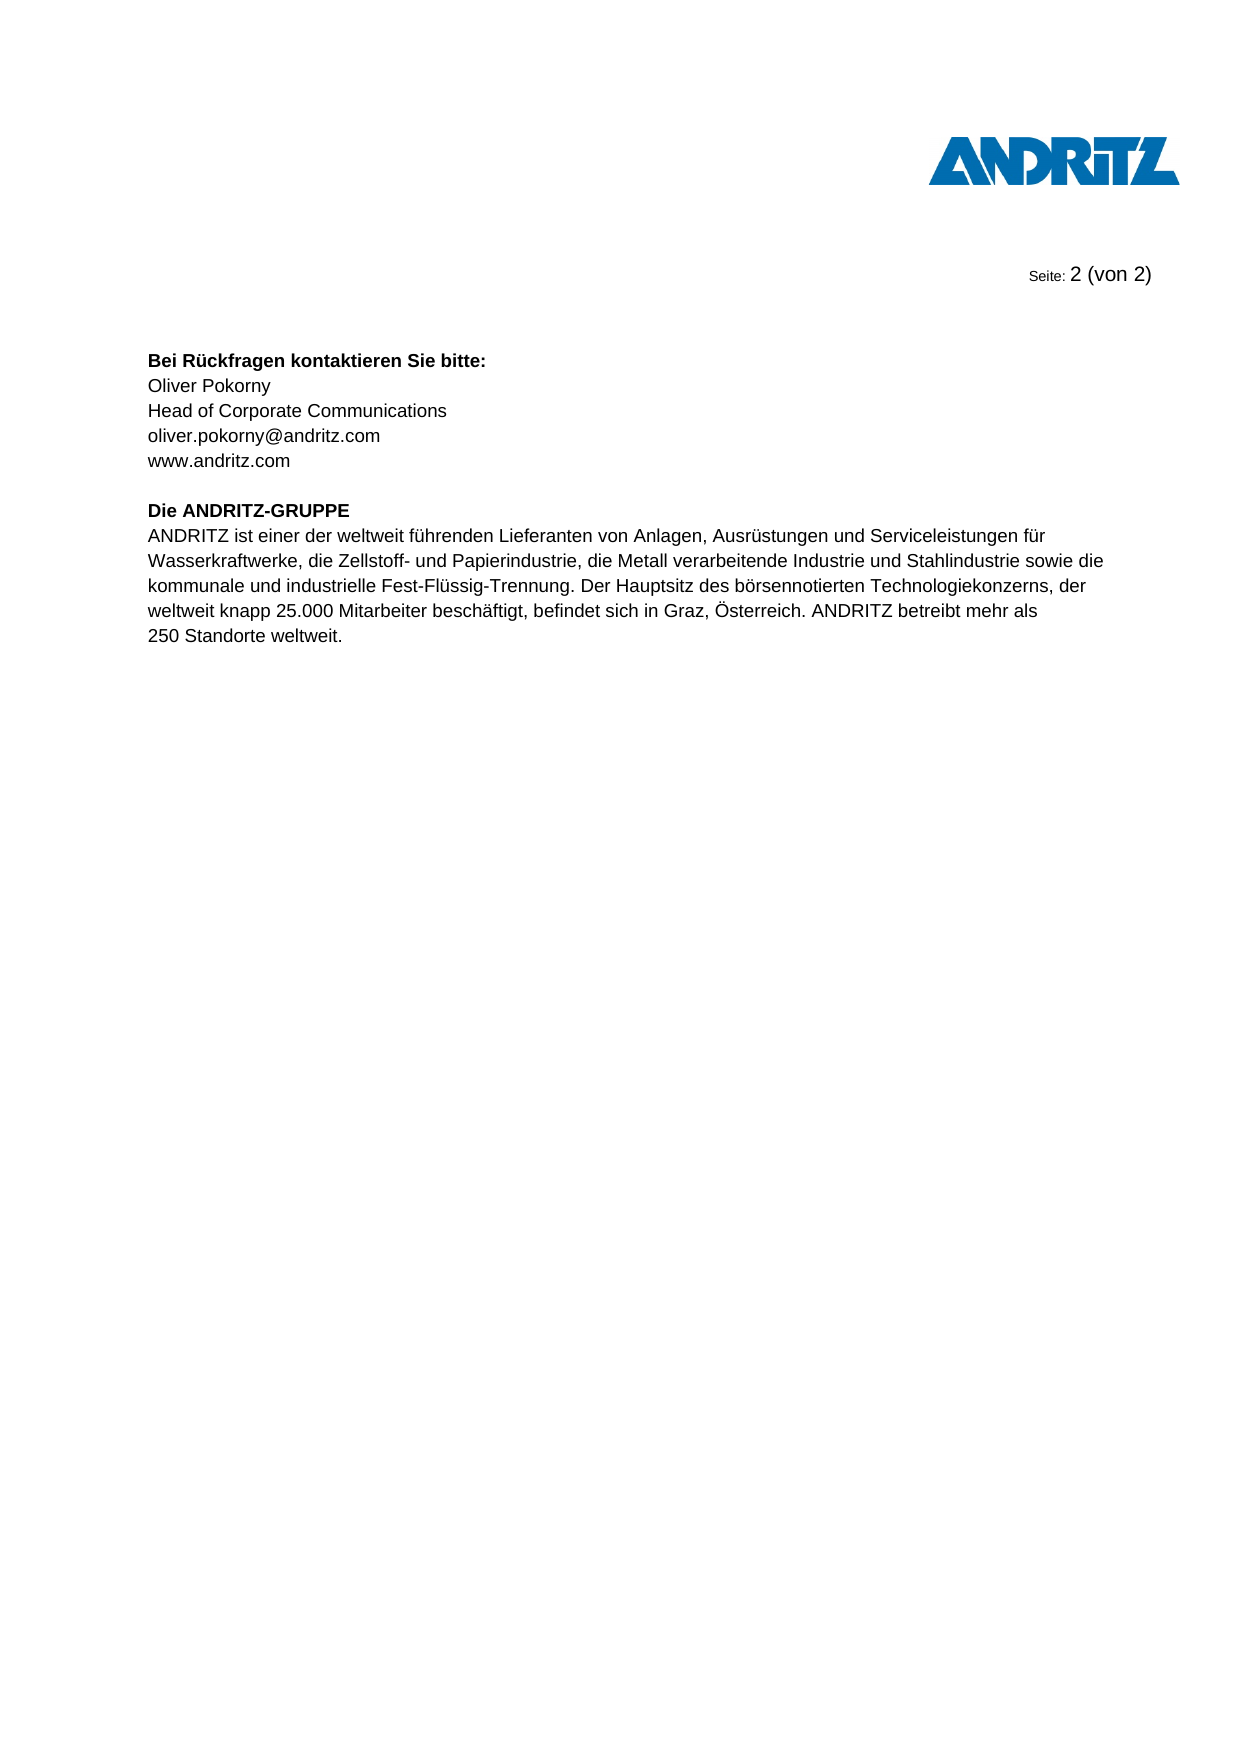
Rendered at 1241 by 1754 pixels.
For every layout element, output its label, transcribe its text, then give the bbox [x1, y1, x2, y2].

picture [928, 137, 1180, 185]
text Head of Corporate Communications [148, 397, 1152, 422]
text oliver.pokorny@andritz.com [148, 422, 1152, 447]
text Die ANDRITZ-GRUPPE [148, 497, 1152, 522]
text ANDRITZ ist einer der weltweit führenden Lieferanten von Anlagen, Ausrüstungen und Serviceleistungen für Wasserkraftwerke, die Zellstoff- und Papierindustrie, die Metall verarbeitende Industrie und Stahlindustrie sowie die kommunale und industrielle Fest-Flüssig-Trennung. Der Hauptsitz des börsennotierten Technologiekonzerns, der weltweit knapp 25.000 Mitarbeiter beschäftigt, befindet sich in Graz, Österreich. ANDRITZ betreibt mehr als 250 Standorte weltweit. [148, 522, 1152, 647]
text Bei Rückfragen kontaktieren Sie bitte: [148, 347, 1144, 372]
text www.andritz.com [148, 447, 1152, 472]
text Oliver Pokorny [148, 372, 1152, 397]
